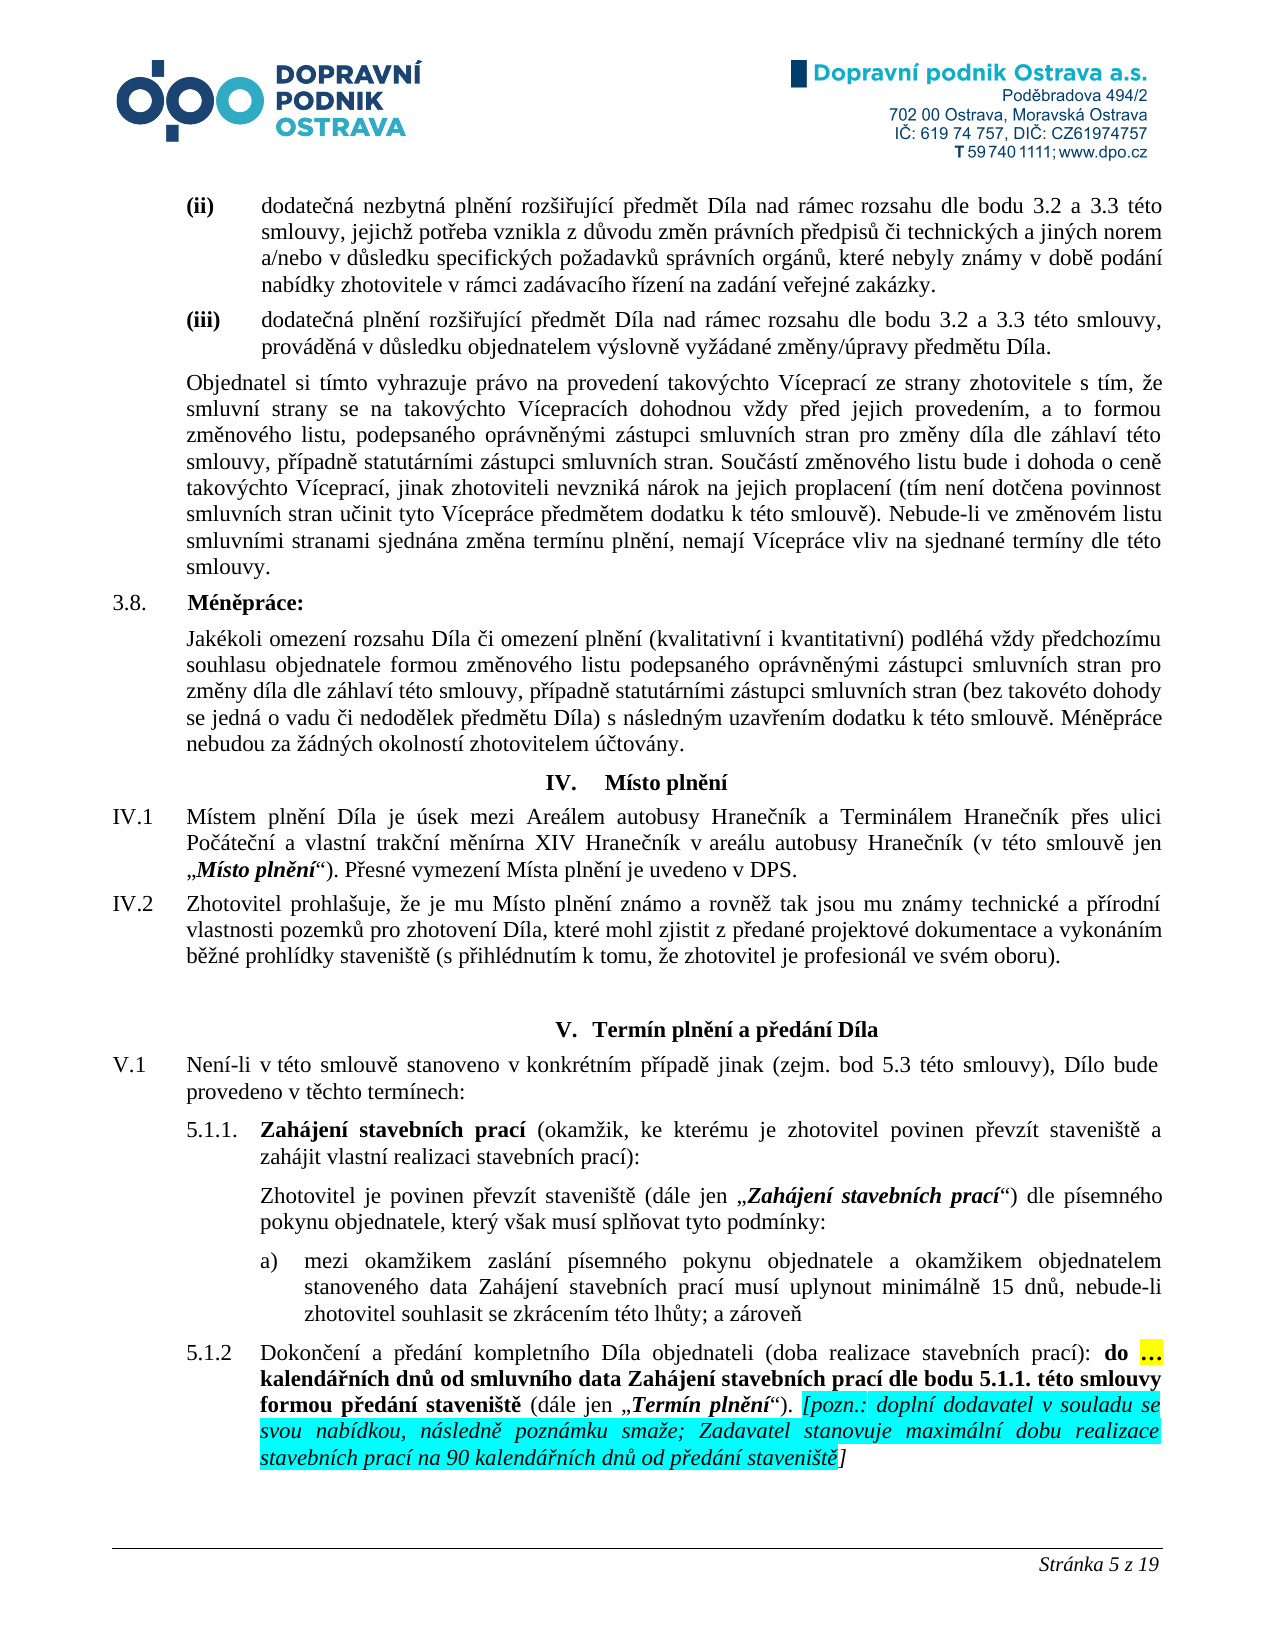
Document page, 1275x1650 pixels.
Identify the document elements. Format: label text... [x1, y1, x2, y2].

picture [116, 60, 423, 142]
list Termín plnění a předání Díla [555, 1016, 1161, 1042]
list Místo plnění [112, 769, 1161, 795]
list Dokončení a předání kompletního Díla objednateli (doba realizace stavebních prací): do … kalendářních dnů od smluvního data Zahájení stavebních prací dle bodu 5.1.1. této smlouvy formou předání staveniště (dále jen „Termín plnění“). [pozn.: doplní dodavatel v souladu se svou nabídkou, následně poznámku smaže; Zadavatel stanovuje maximální dobu realizace stavebních prací na 90 kalendářních dnů od předání staveniště] [186, 1338, 1163, 1470]
list Není-li v této smlouvě stanoveno v konkrétním případě jinak (zejm. bod 5.3 této smlouvy), Dílo bude provedeno v těchto termínech: [112, 1051, 1160, 1104]
list Zahájení stavebních prací (okamžik, ke kterému je zhotovitel povinen převzít staveniště a zahájit vlastní realizaci stavebních prací): [186, 1117, 1163, 1169]
list Zhotovitel prohlašuje, že je mu Místo plnění známo a rovněž tak jsou mu známy technické a přírodní vlastnosti pozemků pro zhotovení Díla, které mohl zjistit z předané projektové dokumentace a vykonáním běžné prohlídky staveniště (s přihlédnutím k tomu, že zhotovitel je profesionál ve svém oboru). [112, 890, 1163, 969]
text Zhotovitel je povinen převzít staveniště (dále jen „Zahájení stavebních prací“) dle písemného pokynu objednatele, který však musí splňovat tyto podmínky: [260, 1182, 1163, 1234]
list mezi okamžikem zaslání písemného pokynu objednatele a okamžikem objednatelem stanoveného data Zahájení stavebních prací musí uplynout minimálně 15 dnů, nebude-li zhotovitel souhlasit se zkrácením této lhůty; a zároveň [260, 1247, 1163, 1326]
list dodatečná nezbytná plnění rozšiřující předmět Díla nad rámec rozsahu dle bodu 3.2 a 3.3 této smlouvy, jejichž potřeba vznikla z důvodu změn právních předpisů či technických a jiných norem a/nebo v důsledku specifických požadavků správních orgánů, které nebyly známy v době podání nabídky zhotovitele v rámci zadávacího řízení na zadání veřejné zakázky. [186, 192, 1163, 297]
list Objednatel si tímto vyhrazuje právo na provedení takovýchto Víceprací ze strany zhotovitele s tím, že smluvní strany se na takovýchto Vícepracích dohodnou vždy před jejich provedením, a to formou změnového listu, podepsaného oprávněnými zástupci smluvních stran pro změny díla dle záhlaví této smlouvy, případně statutárními zástupci smluvních stran. Součástí změnového listu bude i dohoda o ceně takovýchto Víceprací, jinak zhotoviteli nevzniká nárok na jejich proplacení (tím není dotčena povinnost smluvních stran učinit tyto Vícepráce předmětem dodatku k této smlouvě). Nebude-li ve změnovém listu smluvními stranami sjednána změna termínu plnění, nemají Vícepráce vliv na sjednané termíny dle této smlouvy. [186, 369, 1163, 579]
picture [791, 60, 1147, 161]
list dodatečná plnění rozšiřující předmět Díla nad rámec rozsahu dle bodu 3.2 a 3.3 této smlouvy, prováděná v důsledku objednatelem výslovně vyžádané změny/úpravy předmětu Díla. [186, 307, 1163, 359]
list Jakékoli omezení rozsahu Díla či omezení plnění (kvalitativní i kvantitativní) podléhá vždy předchozímu souhlasu objednatele formou změnového listu podepsaného oprávněnými zástupci smluvních stran pro změny díla dle záhlaví této smlouvy, případně statutárními zástupci smluvních stran (bez takovéto dohody se jedná o vadu či nedodělek předmětu Díla) s následným uzavřením dodatku k této smlouvě. Méněpráce nebudou za žádných okolností zhotovitelem účtovány. [186, 624, 1163, 756]
list Místem plnění Díla je úsek mezi Areálem autobusy Hranečník a Terminálem Hranečník přes ulici Počáteční a vlastní trakční měnírna XIV Hranečník v areálu autobusy Hranečník (v této smlouvě jen „Místo plnění“). Přesné vymezení Místa plnění je uvedeno v DPS. [112, 803, 1163, 882]
list Méněpráce: [112, 589, 1163, 615]
